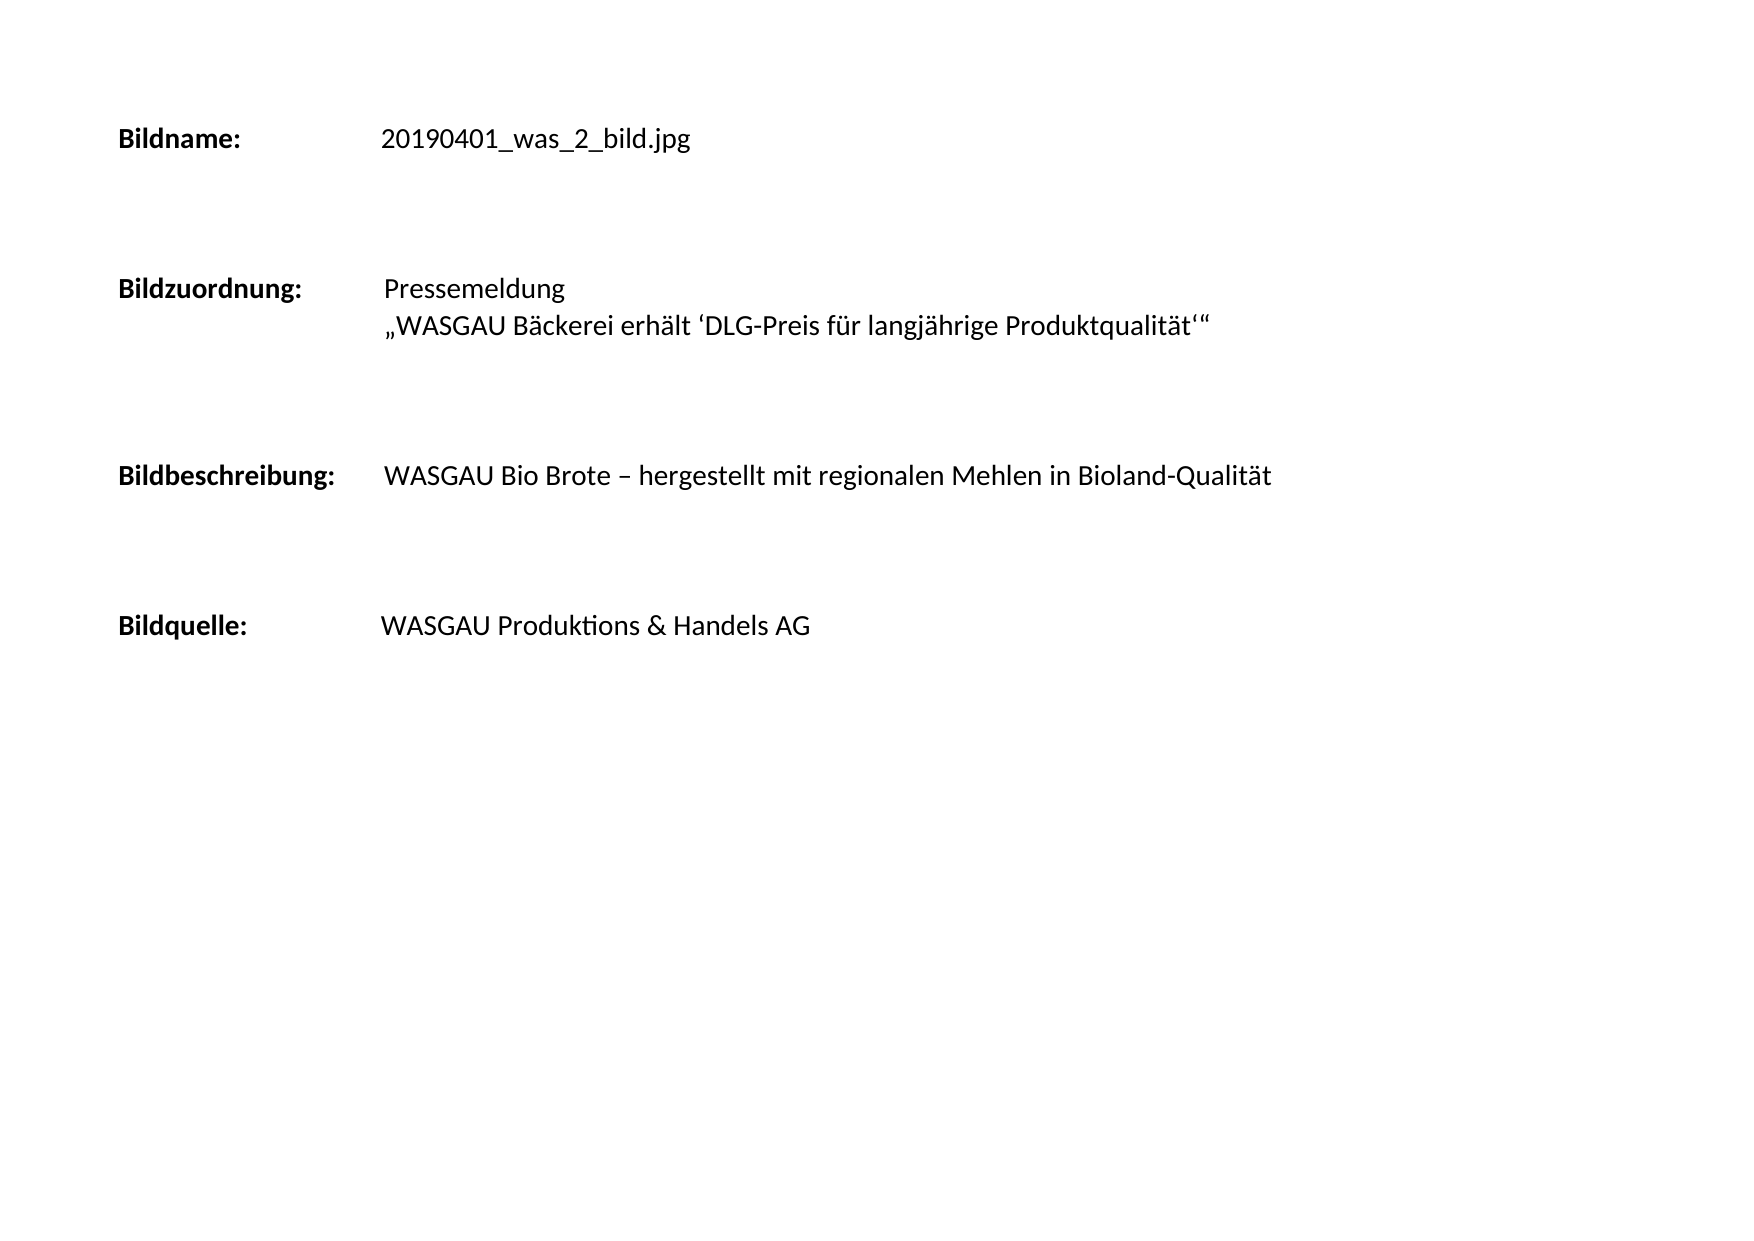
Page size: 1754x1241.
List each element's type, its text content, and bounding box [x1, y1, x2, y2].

text Bildbeschreibung: WASGAU Bio Brote – hergestellt mit regionalen Mehlen in Bioland-Qualität [118, 456, 1636, 493]
text Bildname: 20190401_was_2_bild.jpg [118, 118, 1636, 156]
text Bildzuordnung: Pressemeldung „WASGAU Bäckerei erhält ‘DLG-Preis für langjährige Produktqualität‘“ [118, 268, 1636, 343]
text Bildquelle: WASGAU Produktions & Handels AG [118, 606, 1636, 643]
